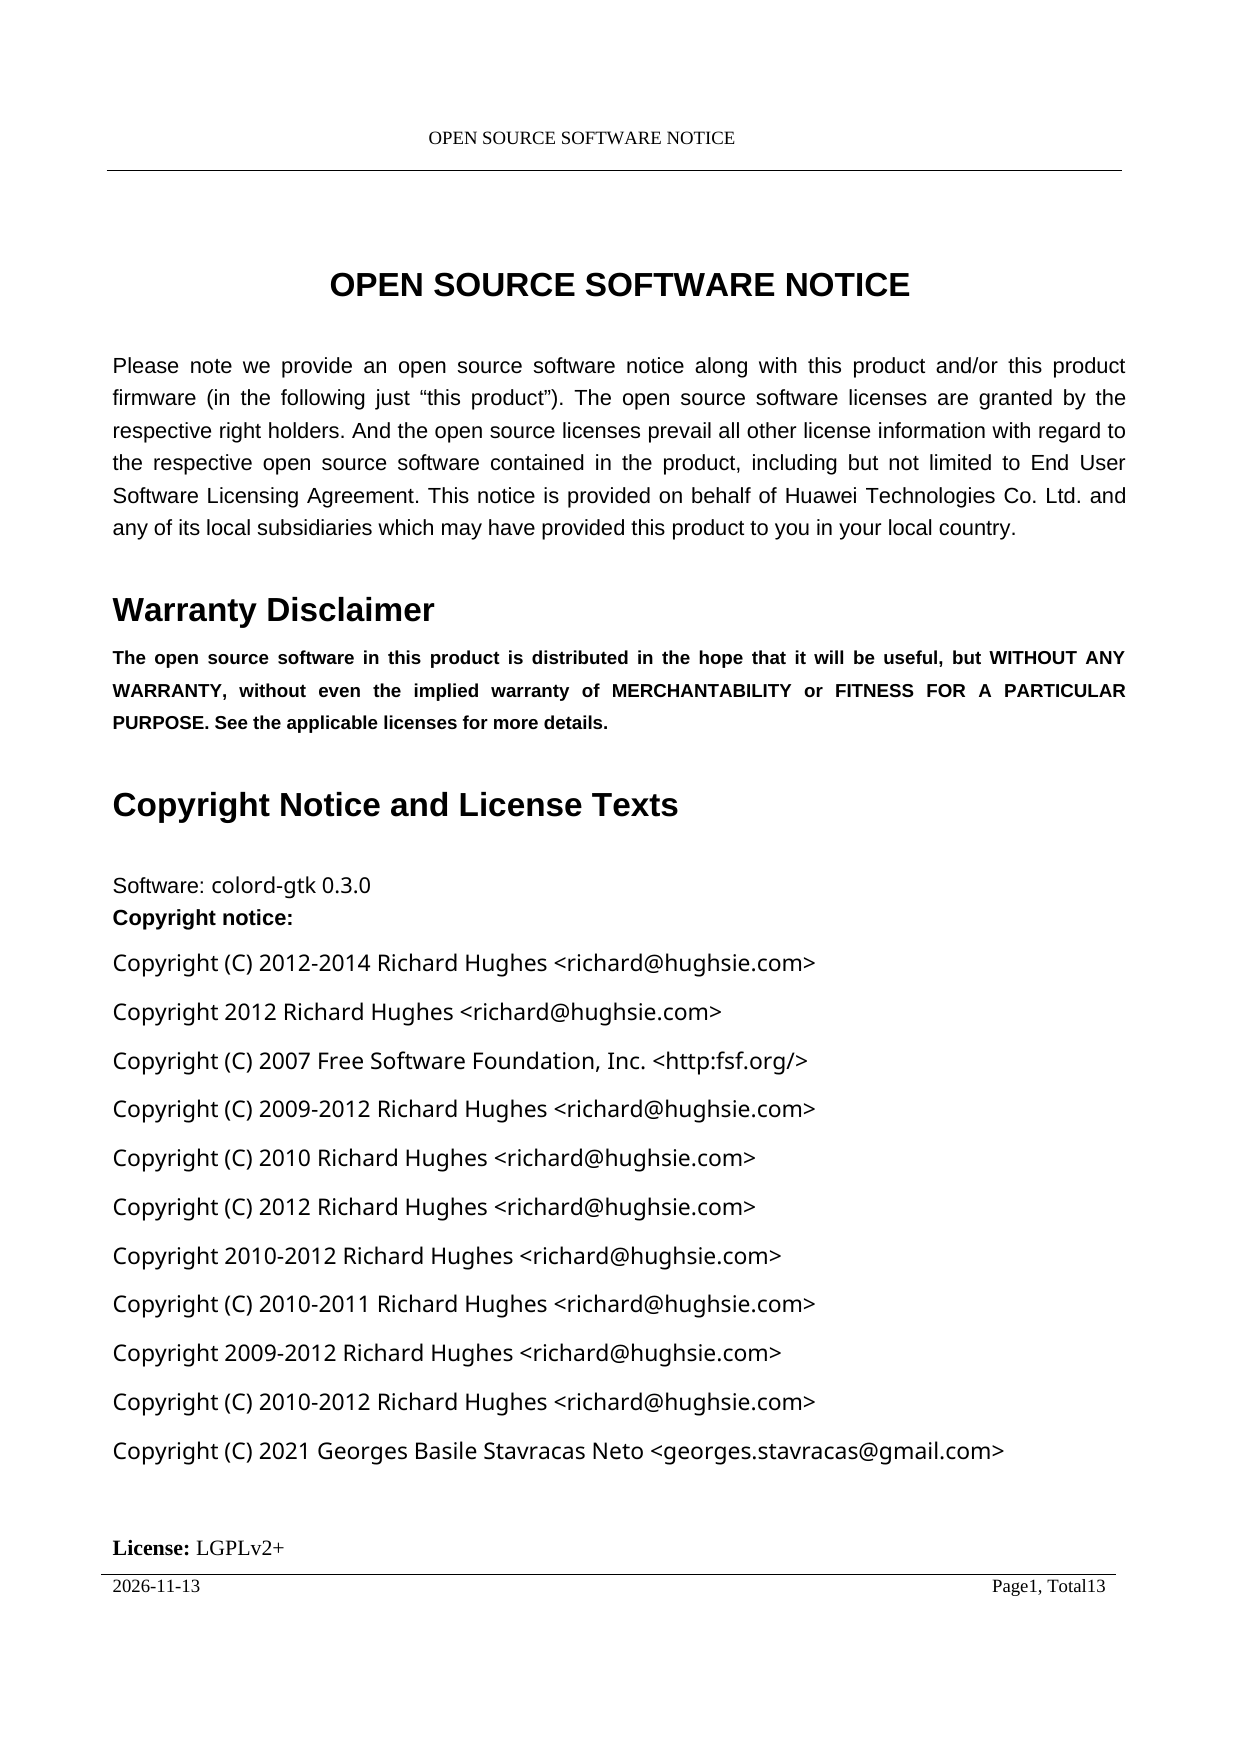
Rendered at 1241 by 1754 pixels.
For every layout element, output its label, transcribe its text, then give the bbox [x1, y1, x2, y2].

text The open source software in this product is distributed in the hope that it will be useful, but WITHOUT ANY WARRANTY, without even the implied warranty of MERCHANTABILITY or FITNESS FOR A PARTICULAR PURPOSE. See the applicable licenses for more details. [112, 641, 1128, 739]
text OPEN SOURCE SOFTWARE NOTICE [112, 251, 1128, 316]
text Copyright notice: [112, 901, 1128, 934]
text Software: colord-gtk 0.3.0 [112, 869, 1128, 901]
text License: LGPLv2+ [112, 1532, 1128, 1564]
text Copyright Notice and License Texts [112, 771, 1128, 836]
text Please note we provide an open source software notice along with this product and/or this product firmware (in the following just “this product”). The open source software licenses are granted by the respective right holders. And the open source licenses prevail all other license information with regard to the respective open source software contained in the product, including but not limited to End User Software Licensing Agreement. This notice is provided on behalf of Huawei Technologies Co. Ltd. and any of its local subsidiaries which may have provided this product to you in your local country. [112, 349, 1128, 544]
text Copyright (C) 2012-2014 Richard Hughes <richard@hughsie.com> Copyright 2012 Richard Hughes <richard@hughsie.com> Copyright (C) 2007 Free Software Foundation, Inc. <http:fsf.org/> Copyright (C) 2009-2012 Richard Hughes <richard@hughsie.com> Copyright (C) 2010 Richard Hughes <richard@hughsie.com> Copyright (C) 2012 Richard Hughes <richard@hughsie.com> Copyright 2010-2012 Richard Hughes <richard@hughsie.com> Copyright (C) 2010-2011 Richard Hughes <richard@hughsie.com> Copyright 2009-2012 Richard Hughes <richard@hughsie.com> Copyright (C) 2010-2012 Richard Hughes <richard@hughsie.com> Copyright (C) 2021 Georges Basile Stavracas Neto <georges.stavracas@gmail.com> [112, 947, 1128, 1515]
text Warranty Disclaimer [112, 576, 1128, 641]
